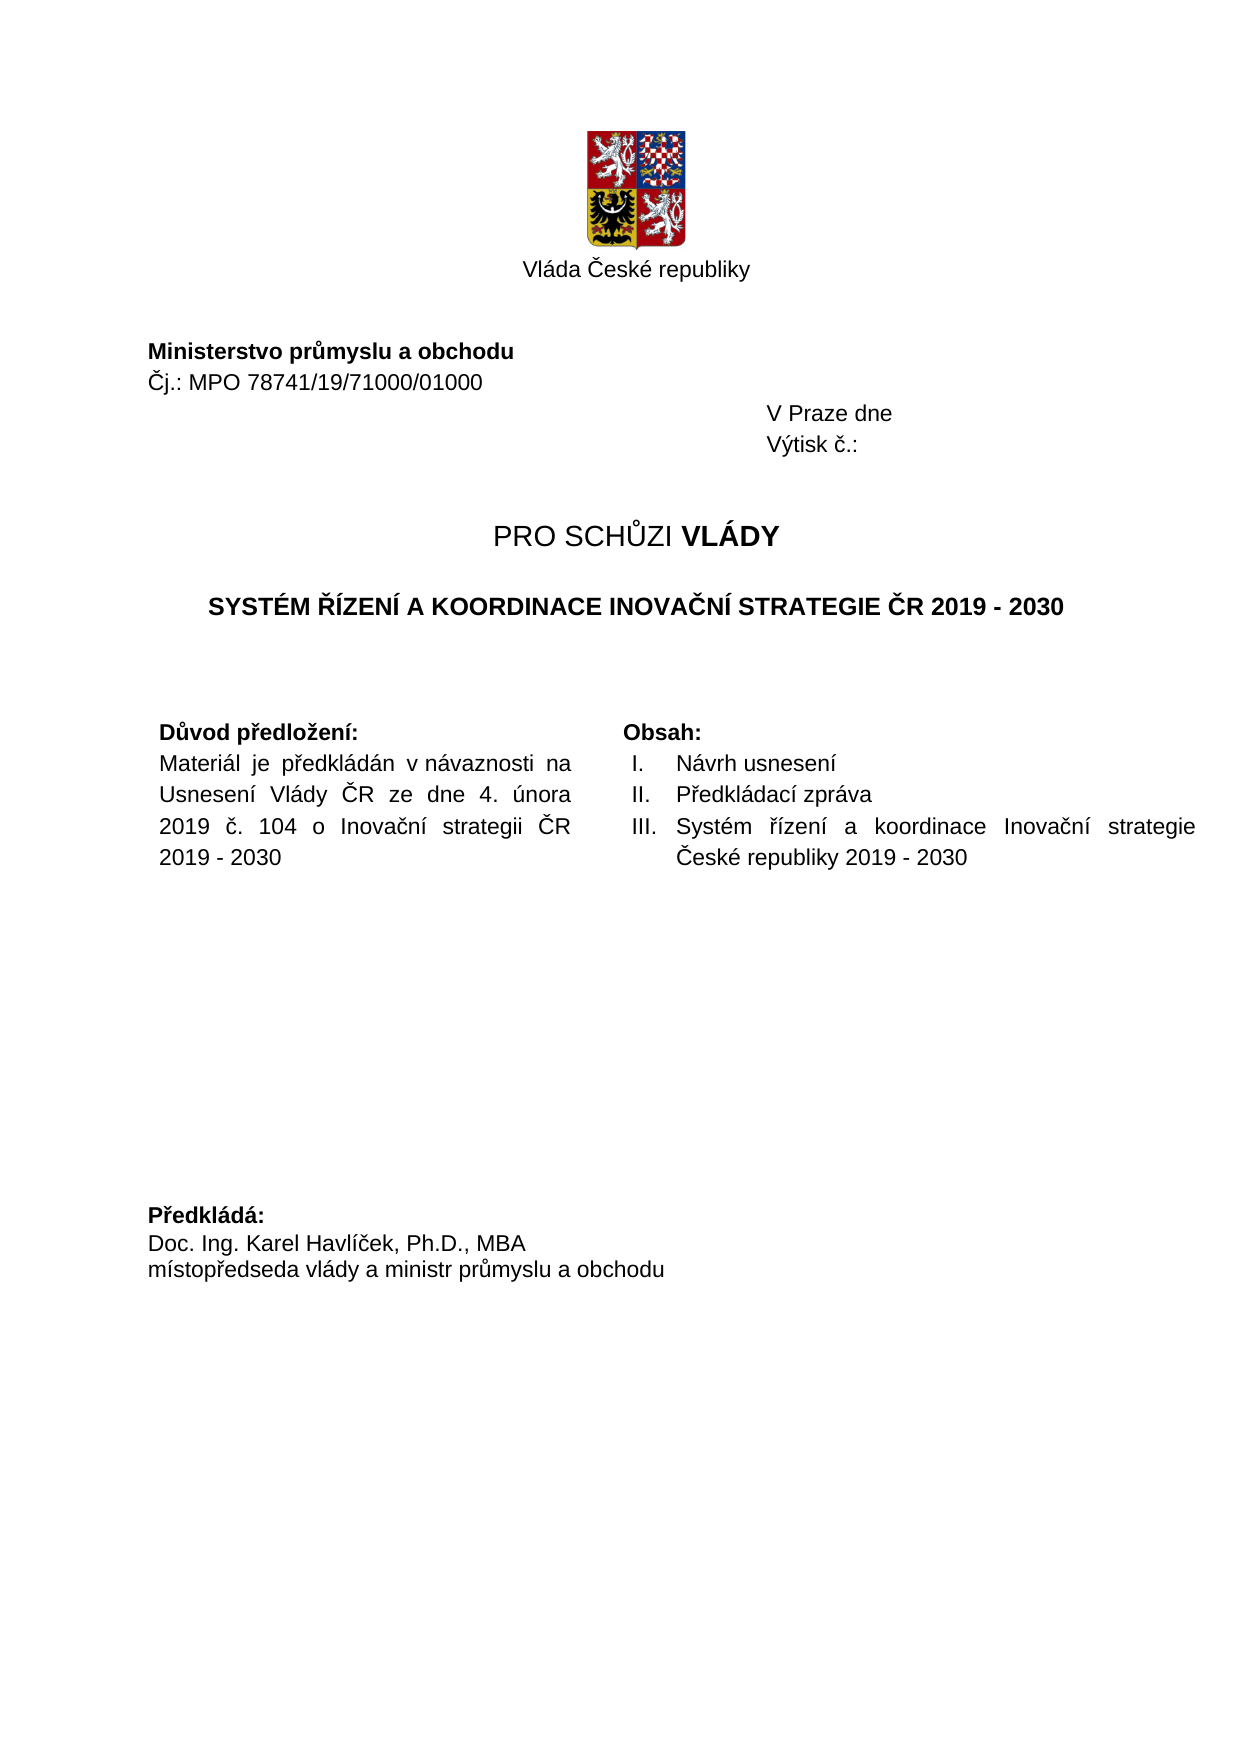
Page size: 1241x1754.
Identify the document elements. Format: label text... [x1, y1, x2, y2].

text Předkládá: [148, 1199, 1125, 1230]
table_header Důvod předložení: Materiál je předkládán v návaznosti na Usnesení Vlády ČR ze dne 4. února 2019 č. 104 o Inovační strategii ČR 2019 - 2030 [148, 715, 583, 1136]
text SYSTÉM ŘÍZENÍ A KOORDINACE INOVAČNÍ STRATEGIE ČR 2019 - 2030 [148, 590, 1125, 622]
text Ministerstvo průmyslu a obchodu [91, 334, 1125, 365]
text Vláda České republiky [91, 253, 1125, 284]
text Výtisk č.: [91, 428, 1125, 459]
table_header Obsah: Návrh usnesení Předkládací zpráva Systém řízení a koordinace Inovační strategie České republiky 2019 - 2030 [583, 715, 1207, 1136]
text Čj.: MPO 78741/19/71000/01000 [91, 365, 1125, 397]
text Doc. Ing. Karel Havlíček, Ph.D., MBA [148, 1230, 1125, 1256]
picture [587, 131, 686, 250]
text VLÁDY [148, 522, 1125, 553]
text V Praze dne [91, 397, 1125, 428]
text místopředseda vlády a ministr průmyslu a obchodu [148, 1256, 1125, 1283]
